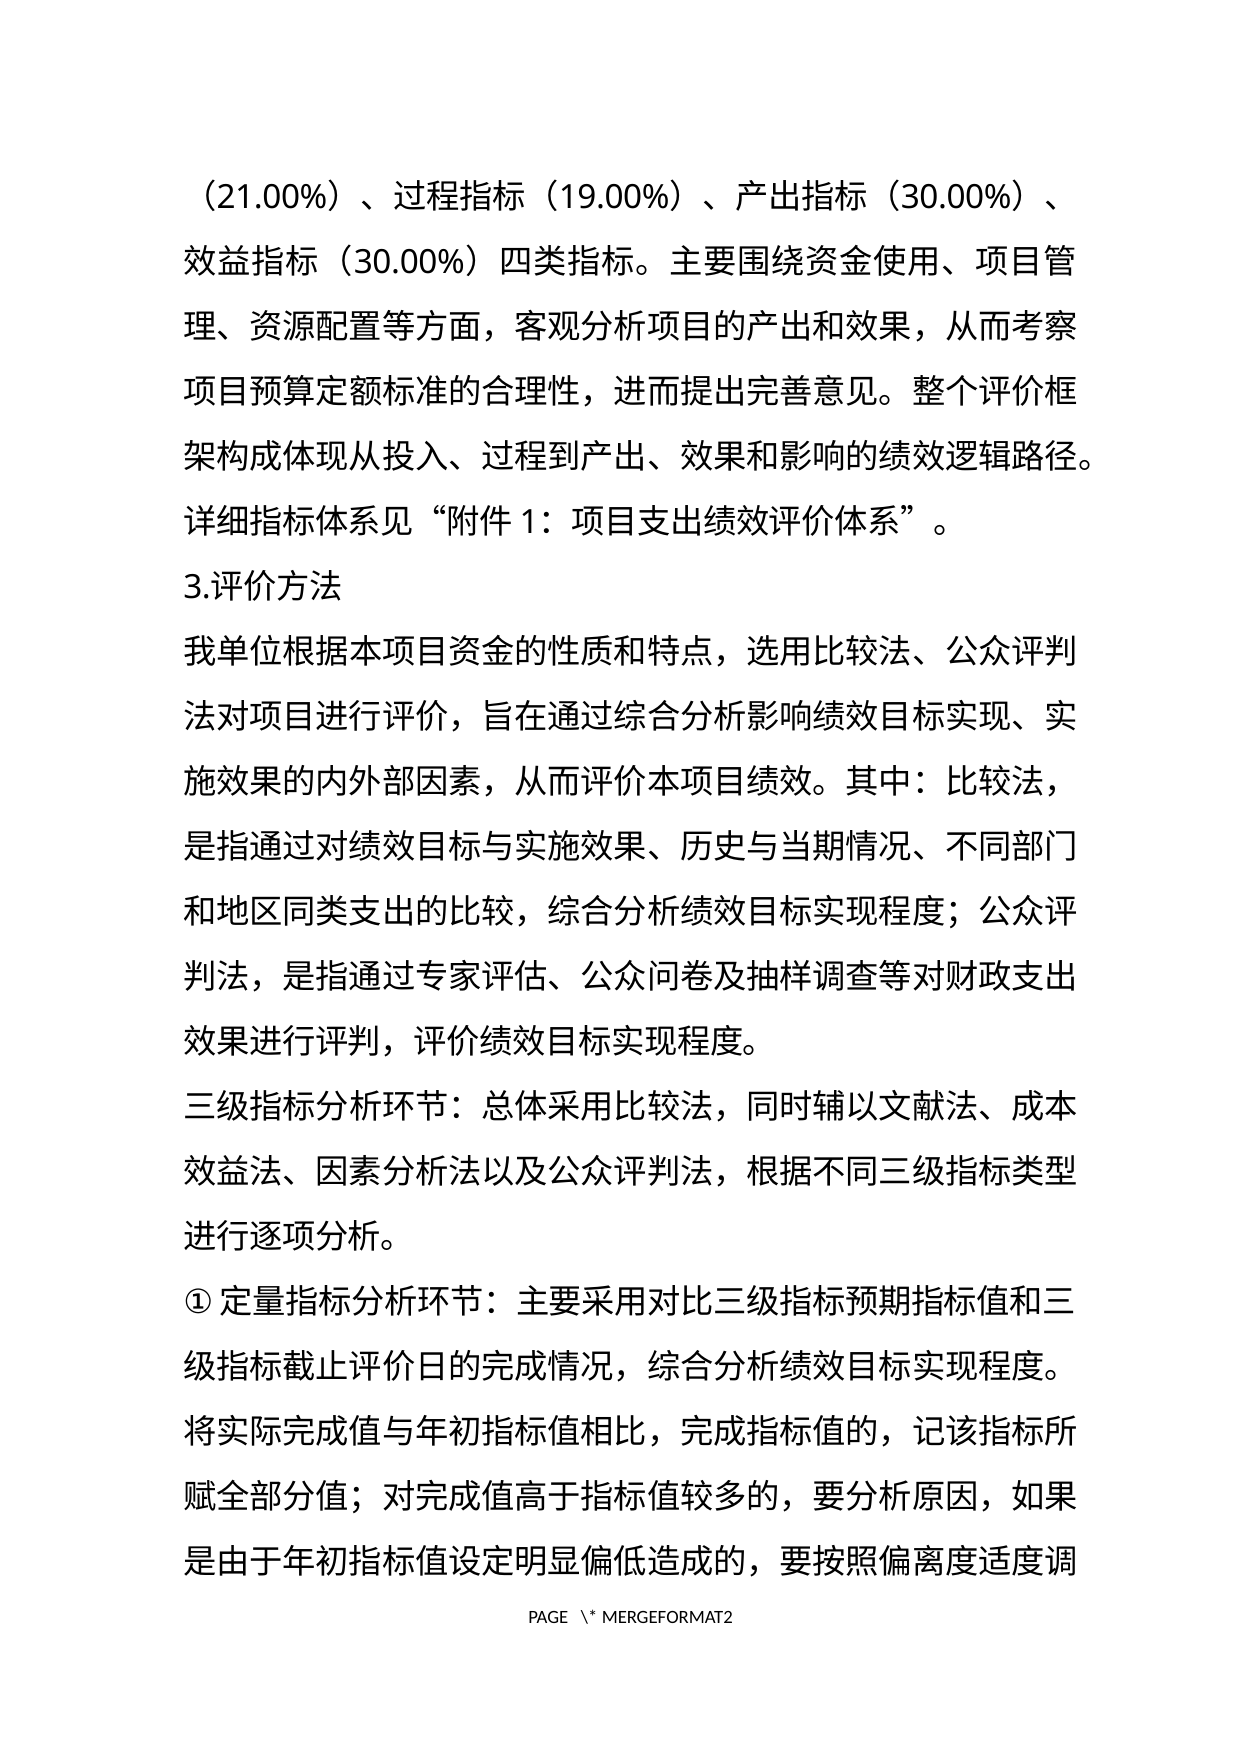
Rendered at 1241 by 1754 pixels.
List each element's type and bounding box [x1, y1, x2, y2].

text [183, 162, 1078, 1592]
